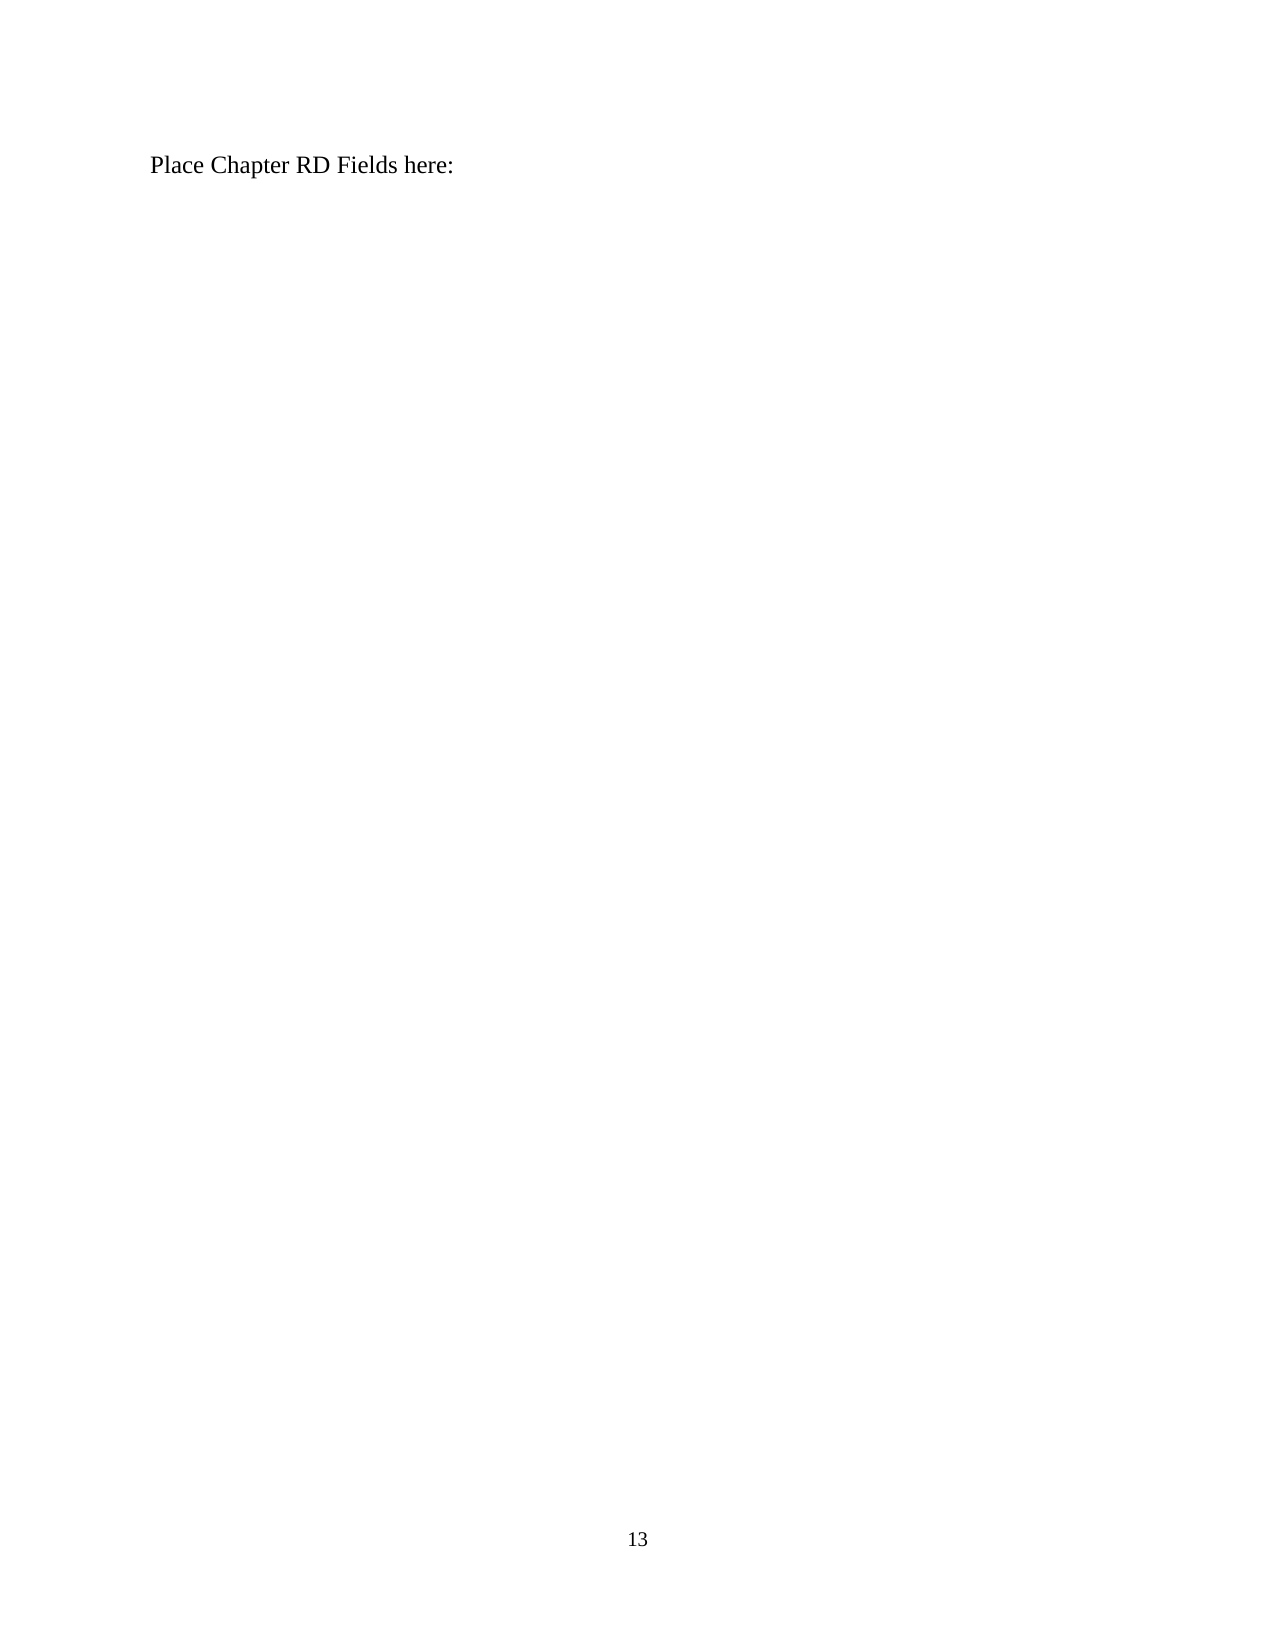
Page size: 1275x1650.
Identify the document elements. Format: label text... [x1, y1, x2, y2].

text Place Chapter RD Fields here: [150, 150, 1125, 179]
